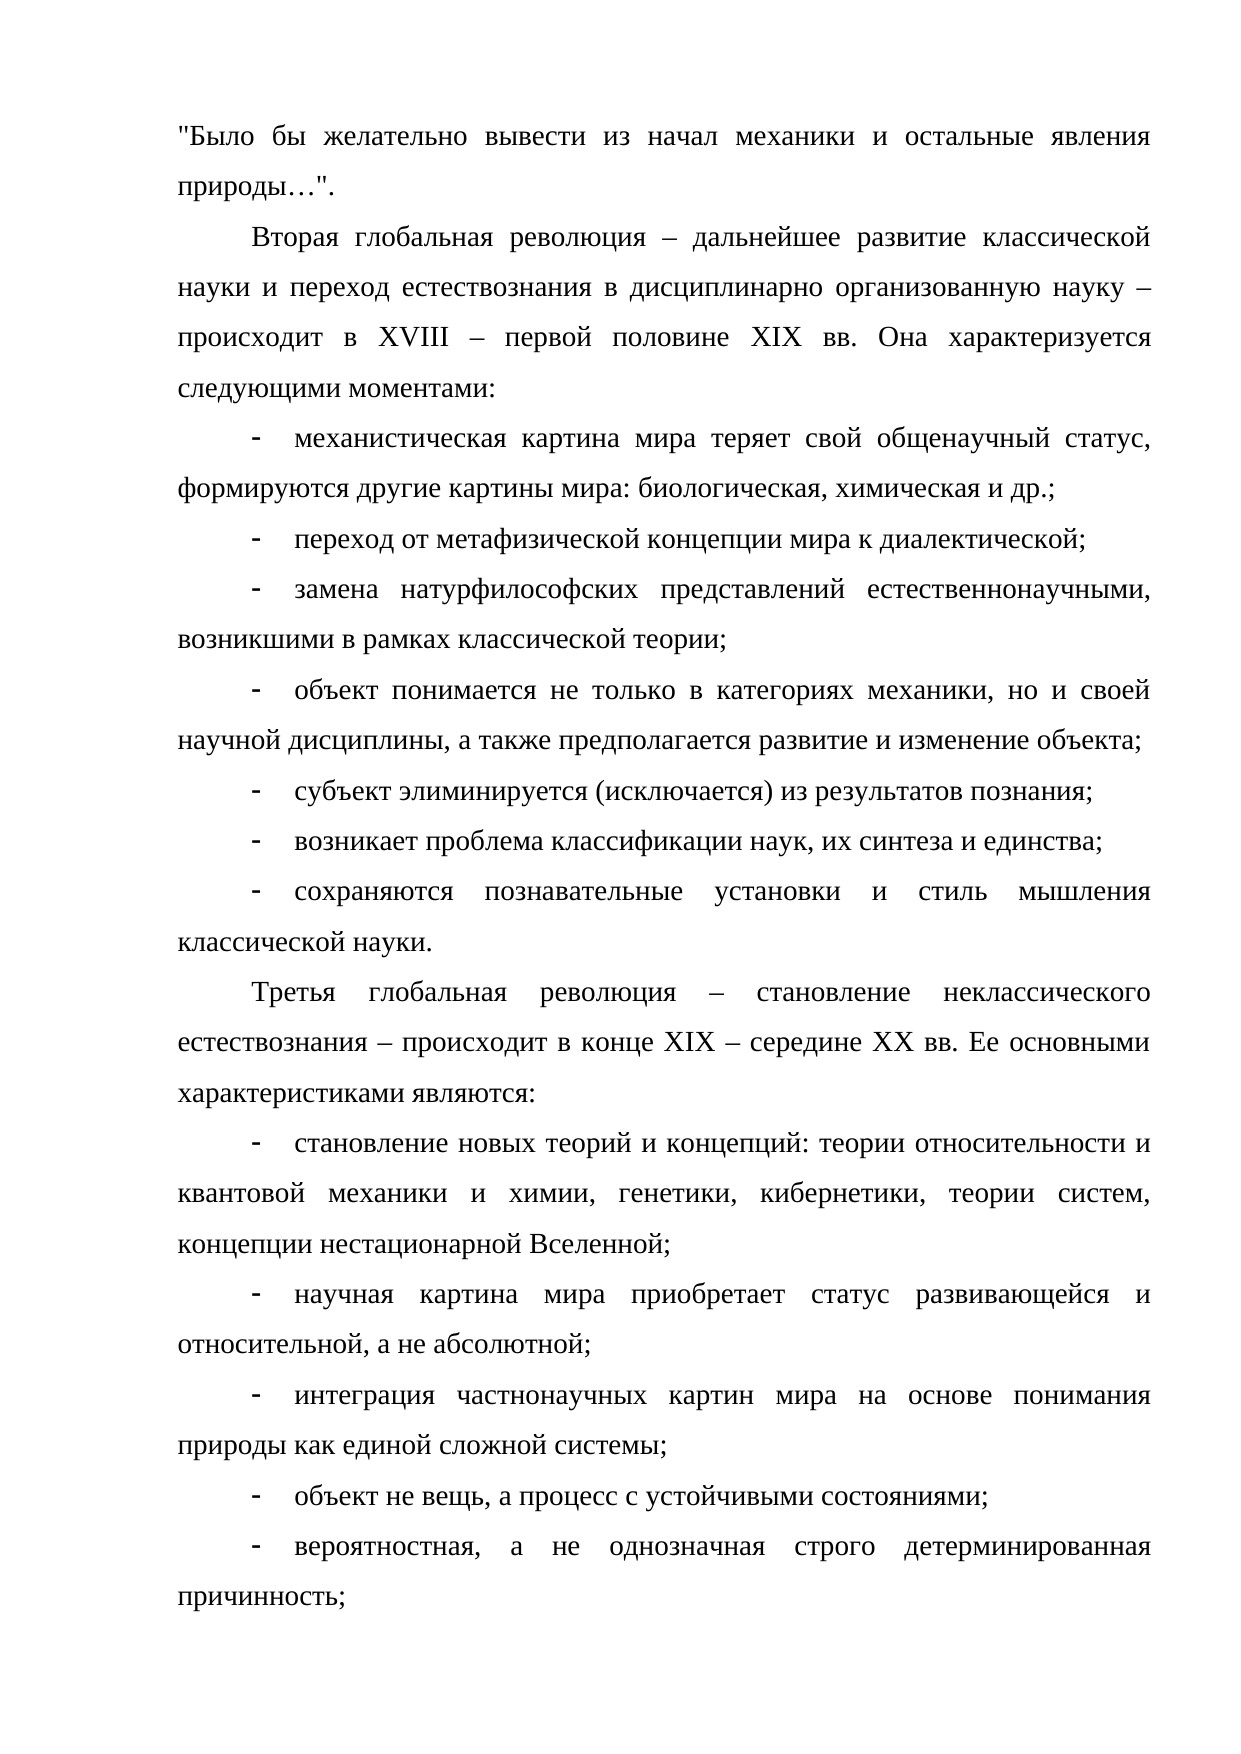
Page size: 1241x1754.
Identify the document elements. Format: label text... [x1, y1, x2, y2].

text Третья глобальная революция – становление неклассического естествознания – происходит в конце XIX – середине XX вв. Ее основными характеристиками являются: [177, 974, 1152, 1108]
list вероятностная, а не однозначная строго детерминированная причинность; [177, 1528, 1152, 1612]
list механистическая картина мира теряет свой общенаучный статус, формируются другие картины мира: биологическая, химическая и др.; [177, 420, 1152, 504]
list научная картина мира приобретает статус развивающейся и относительной, а не абсолютной; [177, 1276, 1152, 1360]
text Вторая глобальная революция – дальнейшее развитие классической науки и переход естествознания в дисциплинарно организованную науку – происходит в XVIII – первой половине XIX вв. Она характеризуется следующими моментами: [177, 219, 1152, 403]
list объект не вещь, а процесс с устойчивыми состояниями; [177, 1478, 1152, 1511]
list замена натурфилософских представлений естественнонаучными, возникшими в рамках классической теории; [177, 571, 1152, 655]
list интеграция частнонаучных картин мира на основе понимания природы как единой сложной системы; [177, 1377, 1152, 1461]
list становление новых теорий и концепций: теории относительности и квантовой механики и химии, генетики, кибернетики, теории систем, концепции нестационарной Вселенной; [177, 1125, 1152, 1259]
list сохраняются познавательные установки и стиль мышления классической науки. [177, 873, 1152, 957]
list объект понимается не только в категориях механики, но и своей научной дисциплины, а также предполагается развитие и изменение объекта; [177, 672, 1152, 756]
list переход от метафизической концепции мира к диалектической; [177, 521, 1152, 554]
list возникает проблема классификации наук, их синтеза и единства; [177, 823, 1152, 857]
list субъект элиминируется (исключается) из результатов познания; [177, 773, 1152, 806]
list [177, 118, 1152, 202]
